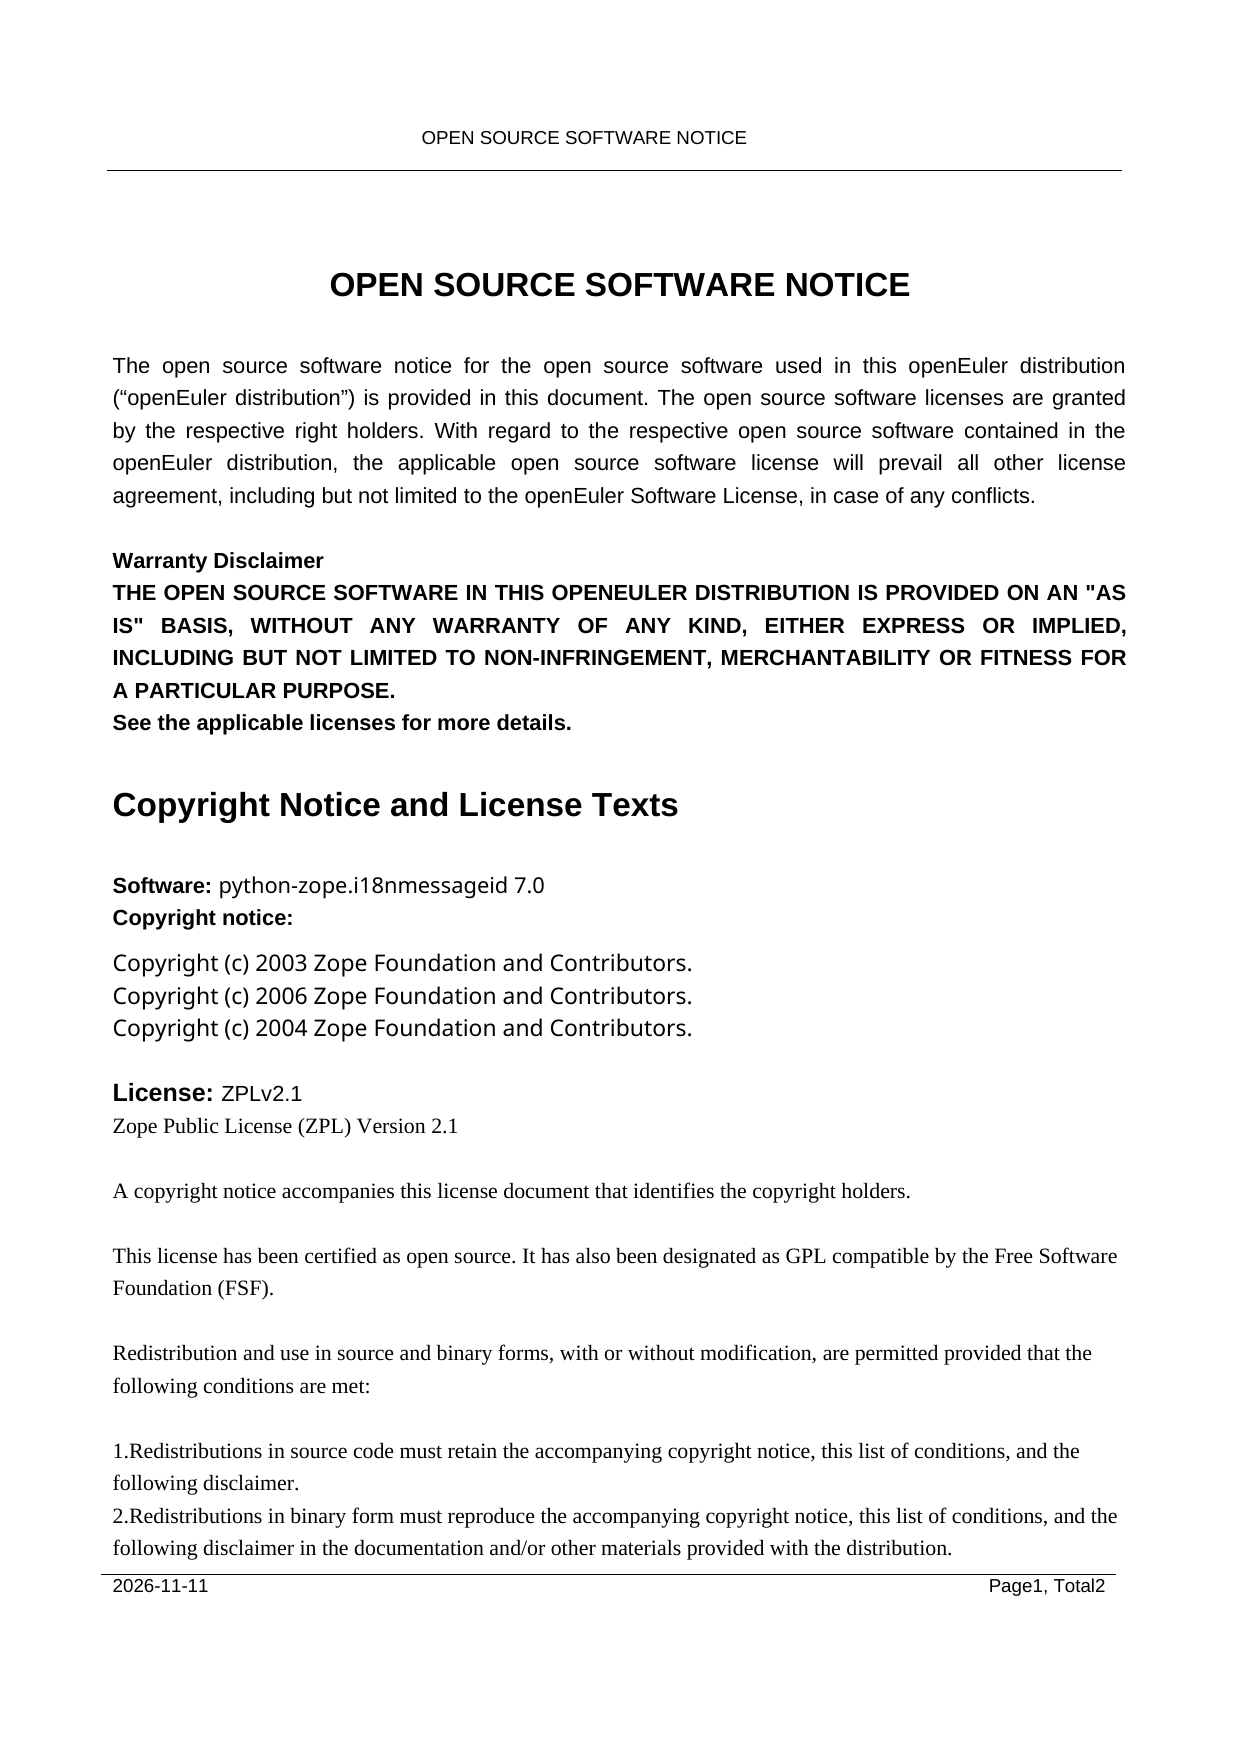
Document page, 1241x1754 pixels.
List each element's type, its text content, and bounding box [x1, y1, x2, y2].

text The open source software notice for the open source software used in this openEuler distribution (“openEuler distribution”) is provided in this document. The open source software licenses are granted by the respective right holders. With regard to the respective open source software contained in the openEuler distribution, the applicable open source software license will prevail all other license agreement, including but not limited to the openEuler Software License, in case of any conflicts. [112, 349, 1128, 511]
text Copyright (c) 2003 Zope Foundation and Contributors. Copyright (c) 2006 Zope Foundation and Contributors. Copyright (c) 2004 Zope Foundation and Contributors. [112, 947, 1128, 1077]
text THE OPEN SOURCE SOFTWARE IN THIS OPENEULER DISTRIBUTION IS PROVIDED ON AN "AS IS" BASIS, WITHOUT ANY WARRANTY OF ANY KIND, EITHER EXPRESS OR IMPLIED, INCLUDING BUT NOT LIMITED TO NON-INFRINGEMENT, MERCHANTABILITY OR FITNESS FOR A PARTICULAR PURPOSE. See the applicable licenses for more details. [112, 576, 1128, 739]
text Copyright notice: [112, 901, 1128, 934]
text 1.Redistributions in source code must retain the accompanying copyright notice, this list of conditions, and the following disclaimer. [112, 1434, 1128, 1499]
text 2.Redistributions in binary form must reproduce the accompanying copyright notice, this list of conditions, and the following disclaimer in the documentation and/or other materials provided with the distribution. [112, 1499, 1128, 1564]
text Redistribution and use in source and binary forms, with or without modification, are permitted provided that the following conditions are met: [112, 1337, 1128, 1402]
text Zope Public License (ZPL) Version 2.1 [112, 1109, 1128, 1142]
text This license has been certified as open source. It has also been designated as GPL compatible by the Free Software Foundation (FSF). [112, 1239, 1128, 1304]
text Copyright Notice and License Texts [112, 771, 1128, 836]
text License: ZPLv2.1 [112, 1077, 1128, 1109]
text Warranty Disclaimer [112, 544, 1128, 576]
text OPEN SOURCE SOFTWARE NOTICE [112, 251, 1128, 316]
text A copyright notice accompanies this license document that identifies the copyright holders. [112, 1174, 1128, 1207]
title Software: python-zope.i18nmessageid 7.0 [112, 869, 1128, 901]
